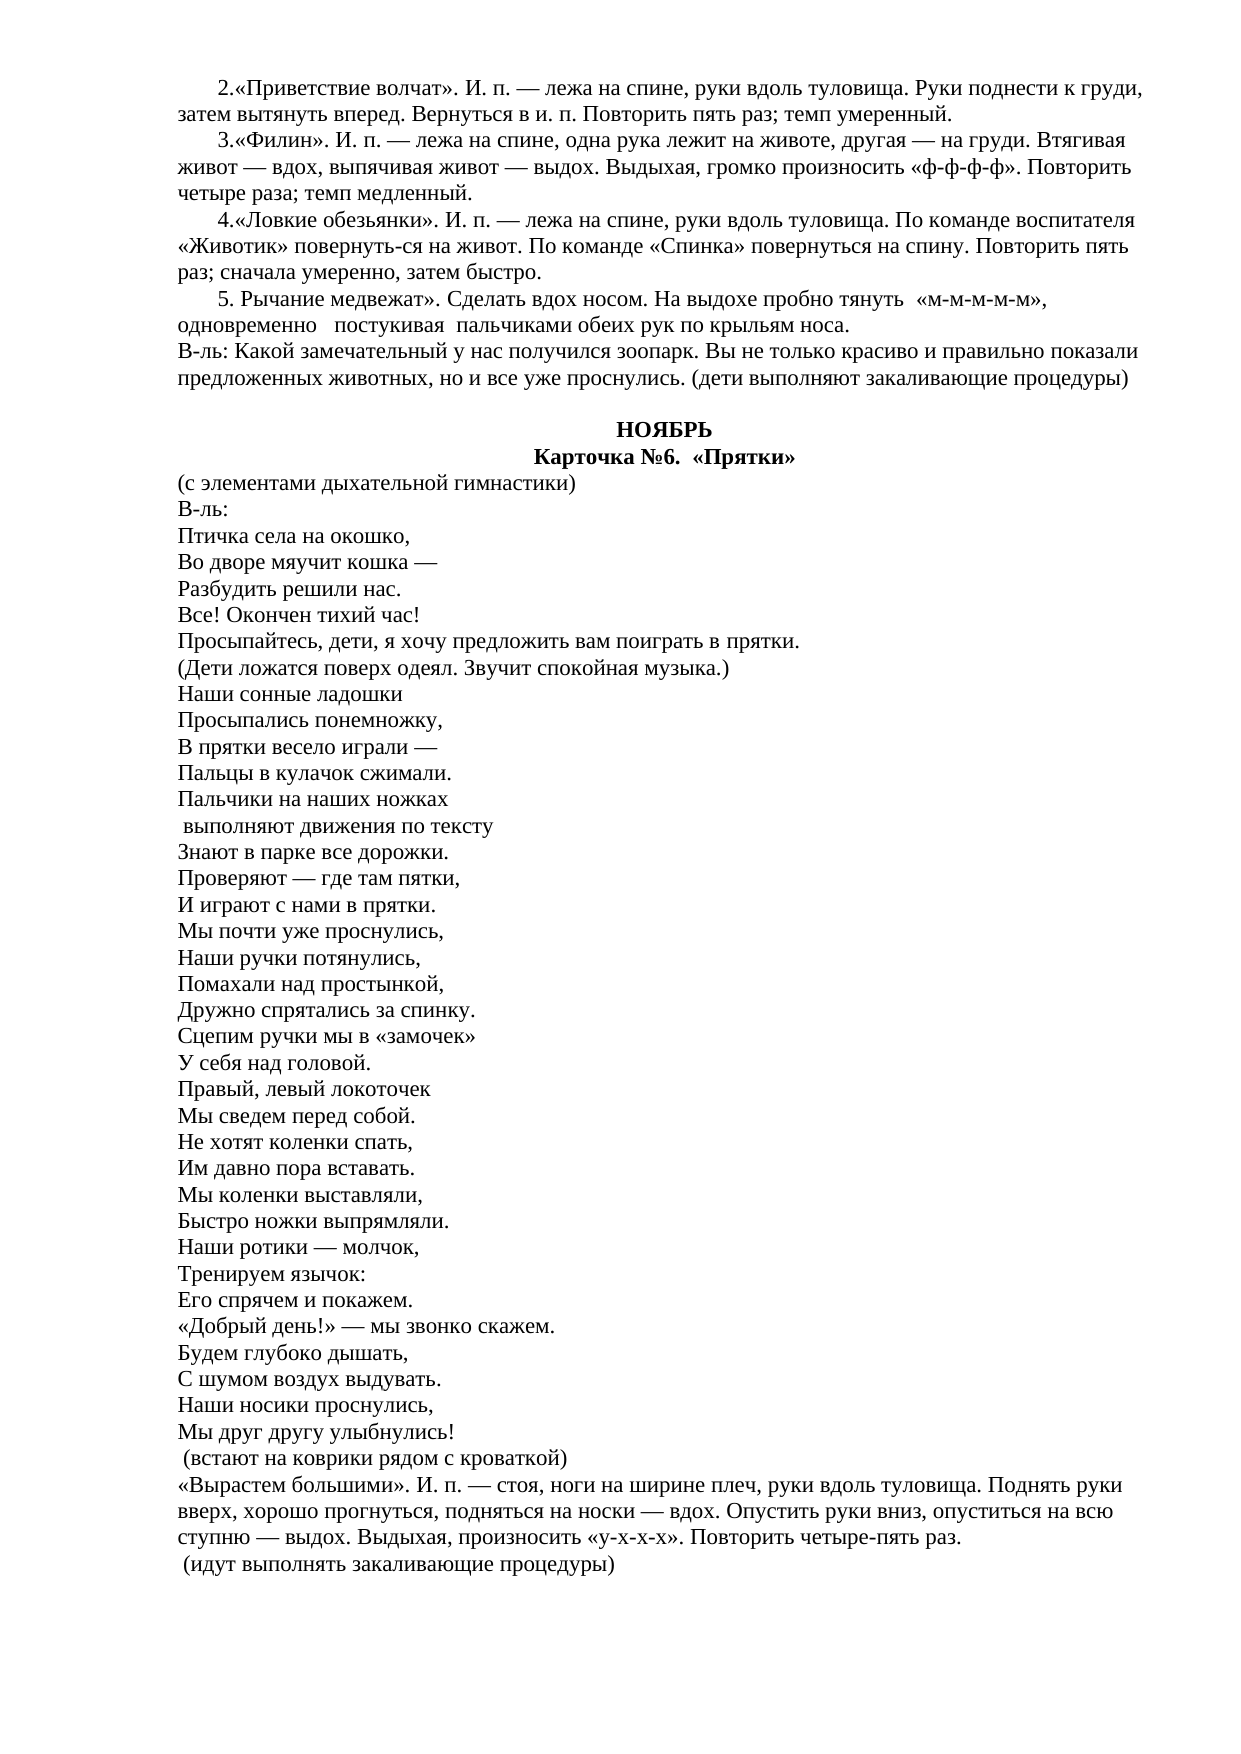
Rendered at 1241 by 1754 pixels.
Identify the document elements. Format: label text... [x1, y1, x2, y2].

text «Добрый день!» — мы звонко скажем. [177, 1312, 1152, 1339]
text Карточка №6. «Прятки» [177, 443, 1152, 469]
text Дружно спрятались за спинку. [177, 996, 1152, 1023]
text 2.«Приветствие волчат». И. п. — лежа на спине, руки вдоль туловища. Руки поднести к груди, затем вытянуть вперед. Вернуться в и. п. Повторить пять раз; темп умеренный. [177, 74, 1152, 127]
text Знают в парке все дорожки. [177, 838, 1152, 864]
text В прятки весело играли — [177, 733, 1152, 759]
text Пальцы в кулачок сжимали. [177, 759, 1152, 785]
text Птичка села на окошко, [177, 522, 1152, 548]
text 3.«Филин». И. п. — лежа на спине, одна рука лежит на животе, другая — на груди. Втягивая живот — вдох, выпячивая живот — выдох. Выдыхая, громко произносить «ф-ф-ф-ф». Повторить четыре раза; темп медленный. [177, 127, 1152, 206]
text Просыпались понемножку, [177, 706, 1152, 733]
text В-ль: Какой замечательный у нас получился зоопарк. Вы не только красиво и правильно показали предложенных животных, но и все уже проснулись. (дети выполняют закаливающие процедуры) [177, 337, 1152, 390]
text Мы сведем перед собой. [177, 1102, 1152, 1128]
text (Дети ложатся поверх одеял. Звучит спокойная музыка.) [177, 654, 1152, 680]
text Мы друг другу улыбнулись! [177, 1418, 1152, 1444]
text выполняют движения по тексту [177, 812, 1152, 838]
text Не хотят коленки спать, [177, 1128, 1152, 1154]
text Правый, левый локоточек [177, 1075, 1152, 1102]
text 4.«Ловкие обезьянки». И. п. — лежа на спине, руки вдоль туловища. По команде воспитателя «Животик» повернуть-ся на живот. По команде «Спинка» повернуться на спину. Повторить пять раз; сначала умеренно, затем быстро. [177, 206, 1152, 285]
text Наши носики проснулись, [177, 1392, 1152, 1418]
text Разбудить решили нас. [177, 574, 1152, 601]
text «Вырастем большими». И. п. — стоя, ноги на ширине плеч, руки вдоль туловища. Поднять руки вверх, хорошо прогнуться, подняться на носки — вдох. Опустить руки вниз, опуститься на всю ступню — выдох. Выдыхая, произносить «у-х-х-х». Повторить четыре-пять раз. [177, 1471, 1152, 1550]
text Им давно пора вставать. [177, 1154, 1152, 1181]
text (идут выполнять закаливающие процедуры) [177, 1550, 1152, 1576]
text Проверяют — где там пятки, [177, 864, 1152, 891]
text Мы коленки выставляли, [177, 1181, 1152, 1207]
text Мы почти уже проснулись, [177, 917, 1152, 943]
text Пальчики на наших ножках [177, 785, 1152, 812]
text Будем глубоко дышать, [177, 1339, 1152, 1365]
text Тренируем язычок: [177, 1260, 1152, 1286]
text В-ль: [177, 496, 1152, 522]
text 5. Рычание медвежат». Сделать вдох носом. На выдохе пробно тянуть «м-м-м-м-м», одновременно постукивая пальчиками обеих рук по крыльям носа. [177, 285, 1152, 337]
text И играют с нами в прятки. [177, 891, 1152, 917]
text Наши сонные ладошки [177, 680, 1152, 706]
text НОЯБРЬ [177, 416, 1152, 443]
text Просыпайтесь, дети, я хочу предложить вам поиграть в прятки. [177, 627, 1152, 654]
text Сцепим ручки мы в «замочек» [177, 1023, 1152, 1049]
text Быстро ножки выпрямляли. [177, 1207, 1152, 1233]
text (встают на коврики рядом с кроваткой) [177, 1444, 1152, 1471]
text Помахали над простынкой, [177, 970, 1152, 996]
text У себя над головой. [177, 1049, 1152, 1075]
text (с элементами дыхательной гимнастики) [177, 469, 1152, 496]
text Все! Окончен тихий час! [177, 601, 1152, 627]
text Наши ручки потянулись, [177, 943, 1152, 970]
text Наши ротики — молчок, [177, 1233, 1152, 1260]
text Его спрячем и покажем. [177, 1286, 1152, 1312]
text С шумом воздух выдувать. [177, 1365, 1152, 1392]
text Во дворе мяучит кошка — [177, 548, 1152, 574]
